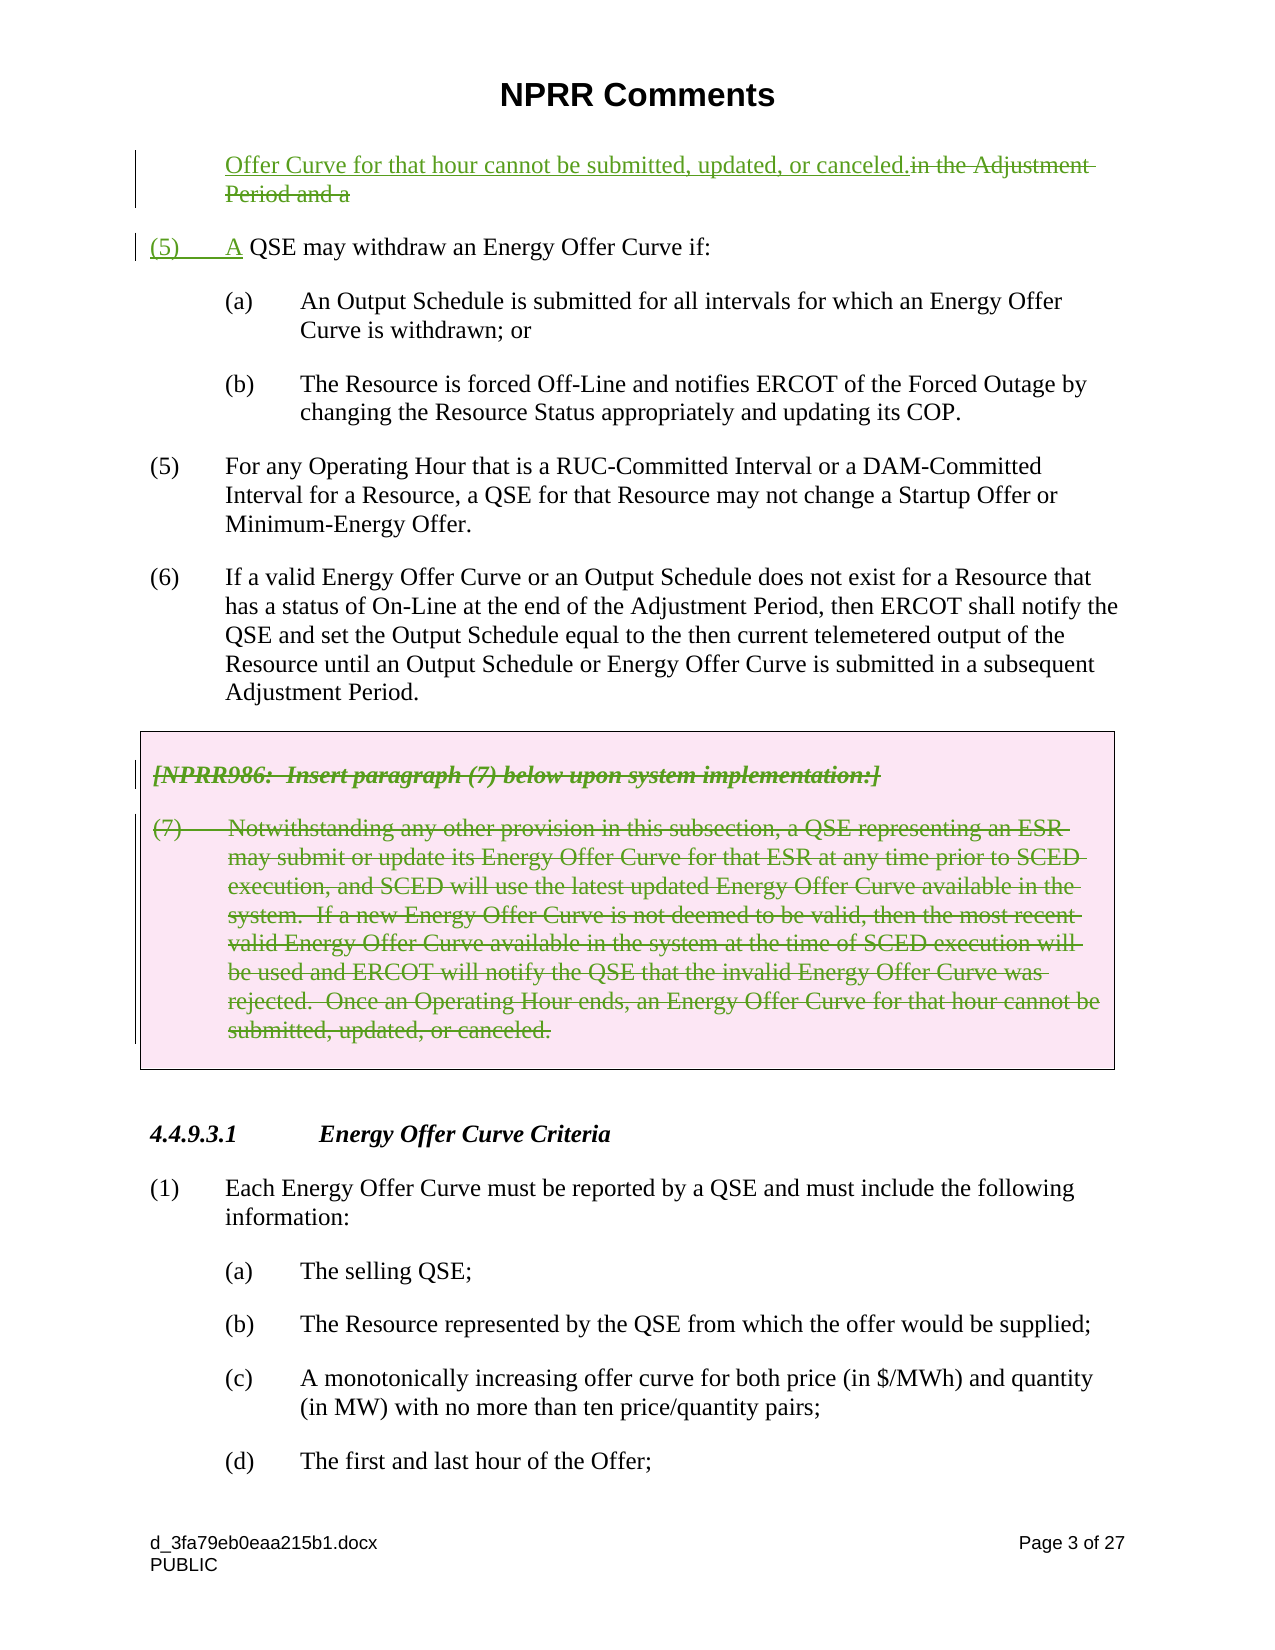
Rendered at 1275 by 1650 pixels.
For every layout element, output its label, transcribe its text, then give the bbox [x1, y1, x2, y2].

list (d) The first and last hour of the Offer; [225, 1446, 1125, 1474]
list (b) The Resource is forced Off-Line and notifies ERCOT of the Forced Outage by changing the Resource Status appropriately and updating its COP. [225, 369, 1125, 426]
text (5) For any Operating Hour that is a RUC-Committed Interval or a DAM-Committed Interval for a Resource, a QSE for that Resource may not change a Startup Offer or Minimum-Energy Offer. [150, 451, 1125, 537]
list (a) The selling QSE; [225, 1256, 1125, 1284]
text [150, 150, 1125, 207]
text 4.4.9.3.1 Energy Offer Curve Criteria [150, 1119, 1125, 1148]
text QSE may withdraw an Energy Offer Curve if: [150, 232, 1125, 261]
text (6) If a valid Energy Offer Curve or an Output Schedule does not exist for a Resource that has a status of On-Line at the end of the Adjustment Period, then ERCOT shall notify the QSE and set the Output Schedule equal to the then current telemetered output of the Resource until an Output Schedule or Energy Offer Curve is submitted in a subsequent Adjustment Period. [150, 562, 1125, 706]
list (a) An Output Schedule is submitted for all intervals for which an Energy Offer Curve is withdrawn; or [225, 286, 1125, 344]
list (b) The Resource represented by the QSE from which the offer would be supplied; [225, 1309, 1125, 1338]
list (c) A monotonically increasing offer curve for both price (in $/MWh) and quantity (in MW) with no more than ten price/quantity pairs; [225, 1363, 1125, 1421]
text (1) Each Energy Offer Curve must be reported by a QSE and must include the following information: [150, 1173, 1125, 1231]
